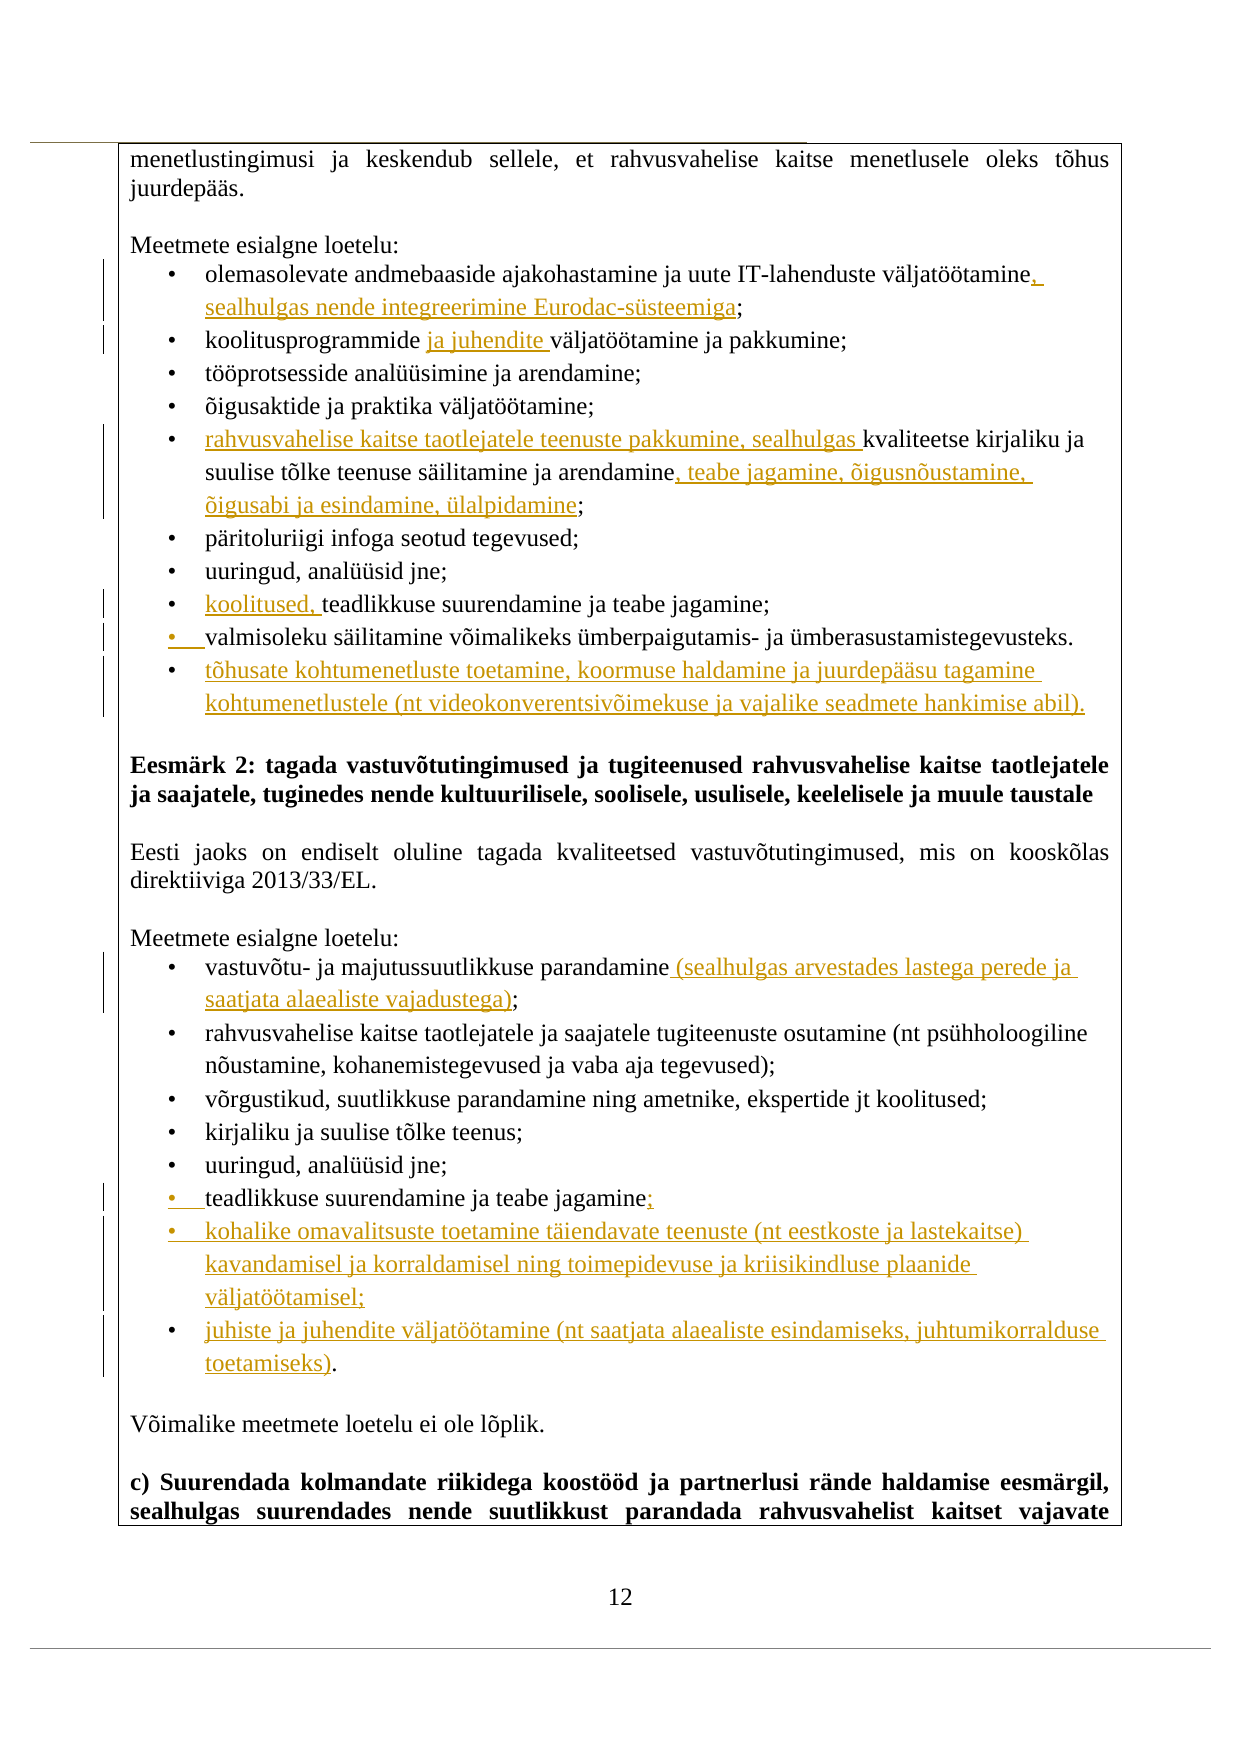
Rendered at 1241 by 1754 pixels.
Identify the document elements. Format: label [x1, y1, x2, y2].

table_header [119, 144, 1121, 1524]
